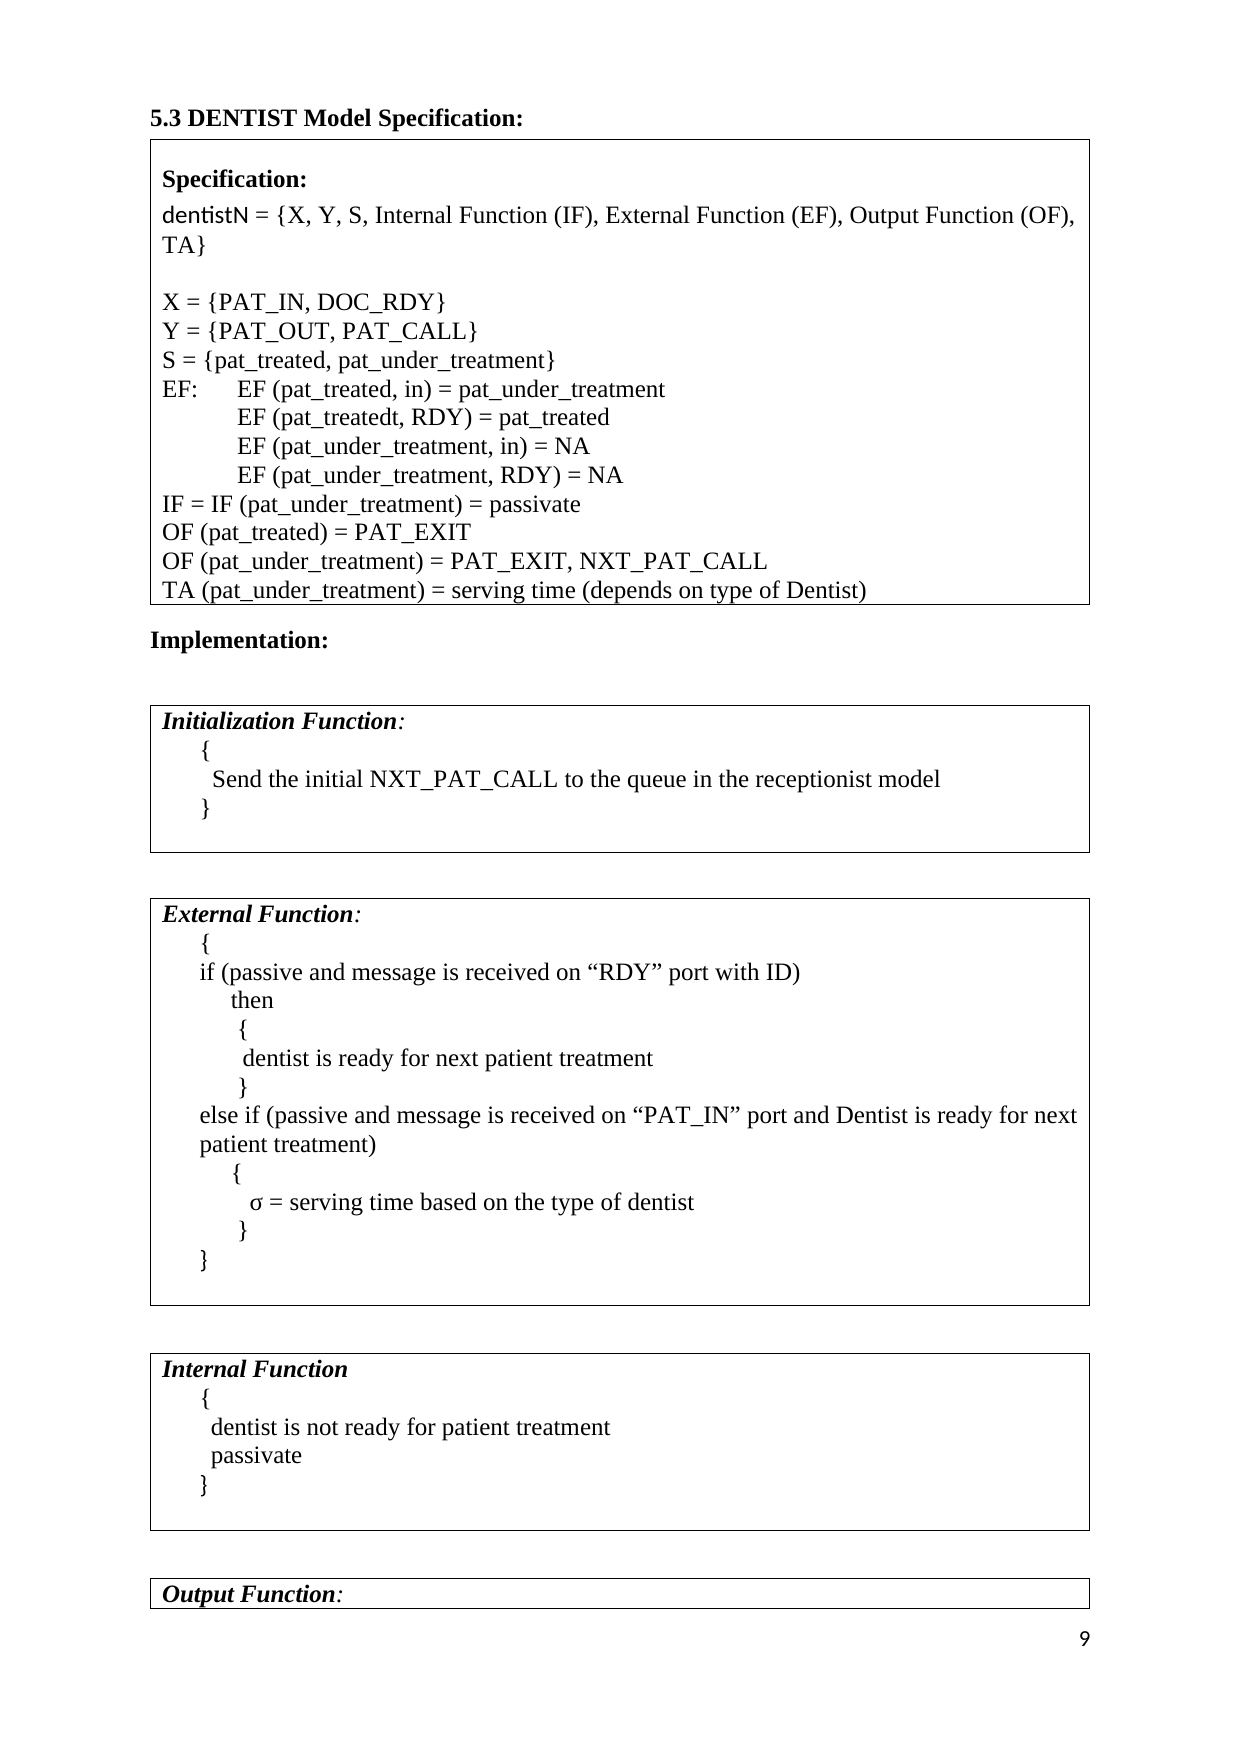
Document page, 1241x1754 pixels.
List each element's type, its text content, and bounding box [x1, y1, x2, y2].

table_header Initialization Function: { Send the initial NXT_PAT_CALL to the queue in the receptionist model } [151, 706, 1089, 852]
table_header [151, 1579, 1089, 1608]
table_header Specification: dentistN = {X, Y, S, Internal Function (IF), External Function (EF), Output Function (OF), TA} X = {PAT_IN, DOC_RDY} Y = {PAT_OUT, PAT_CALL} S = {pat_treated, pat_under_treatment} EF: EF (pat_treated, in) = pat_under_treatment EF (pat_treatedt, RDY) = pat_treated EF (pat_under_treatment, in) = NA EF (pat_under_treatment, RDY) = NA IF = IF (pat_under_treatment) = passivate OF (pat_treated) = PAT_EXIT OF (pat_under_treatment) = PAT_EXIT, NXT_PAT_CALL TA (pat_under_treatment) = serving time (depends on type of Dentist) [151, 140, 1089, 604]
table_header Internal Function { dentist is not ready for patient treatment passivate } [151, 1354, 1089, 1530]
table_header External Function: { if (passive and message is received on “RDY” port with ID) then { dentist is ready for next patient treatment } else if (passive and message is received on “PAT_IN” port and Dentist is ready for next patient treatment) { σ = serving time based on the type of dentist } } [151, 899, 1089, 1305]
subtitle DENTIST Model Specification: [150, 103, 1090, 132]
subtitle Implementation: [150, 626, 1090, 654]
